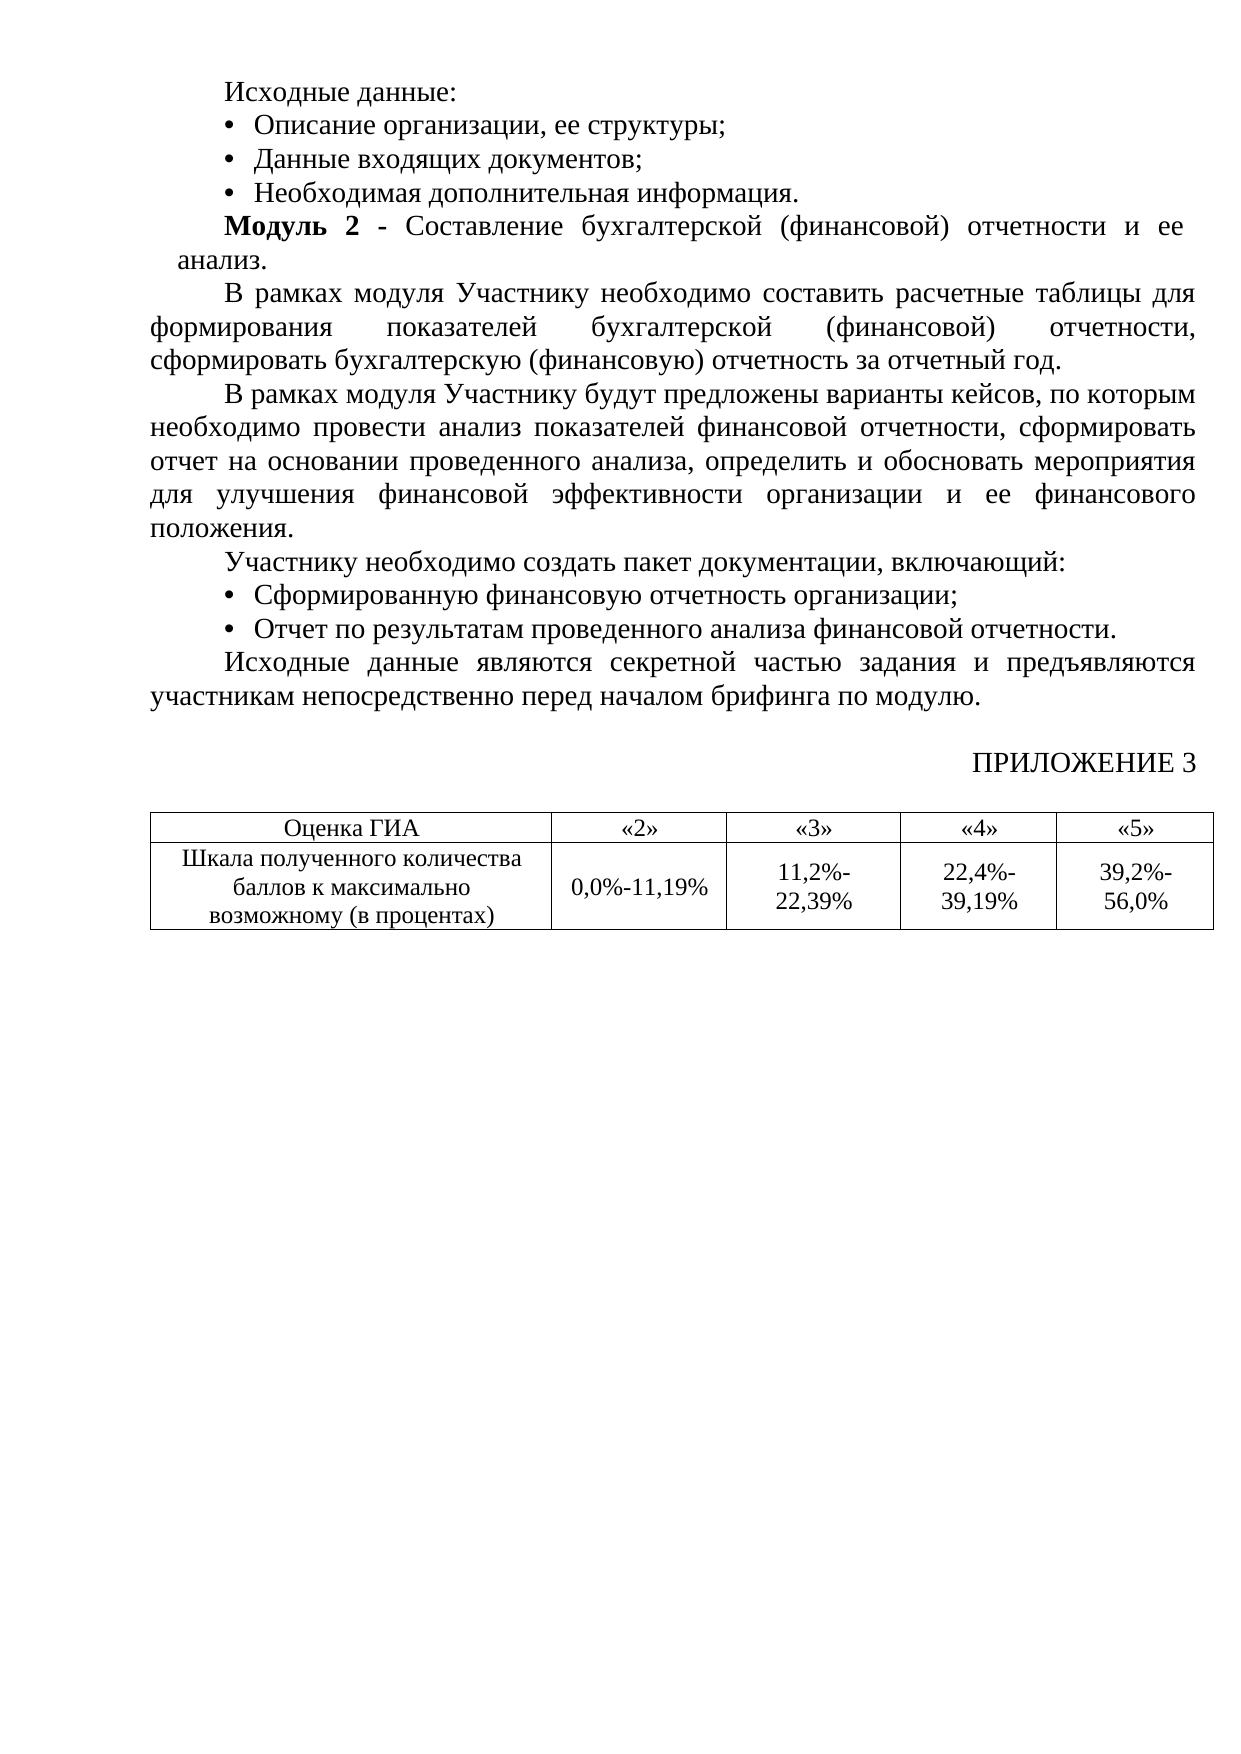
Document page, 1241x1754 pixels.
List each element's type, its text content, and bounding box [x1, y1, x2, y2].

table_header «4» [901, 813, 1056, 842]
table_cell 39,2%- 56,0% [1057, 843, 1213, 929]
list Описание организации, ее структуры; [150, 107, 1197, 141]
text В рамках модуля Участнику необходимо составить расчетные таблицы для формирования показателей бухгалтерской (финансовой) отчетности, сформировать бухгалтерскую (финансовую) отчетность за отчетный год. [150, 275, 1197, 376]
list Сформированную финансовую отчетность организации; [150, 577, 1197, 611]
text Модуль 2 - Составление бухгалтерской (финансовой) отчетности и ее анализ. [177, 208, 1184, 275]
text ПРИЛОЖЕНИЕ 3 [150, 745, 1197, 779]
text В рамках модуля Участнику будут предложены варианты кейсов, по которым необходимо провести анализ показателей финансовой отчетности, сформировать отчет на основании проведенного анализа, определить и обосновать мероприятия для улучшения финансовой эффективности организации и ее финансового положения. [150, 376, 1197, 544]
list Данные входящих документов; [150, 141, 1197, 175]
table_cell 0,0%-11,19% [552, 843, 726, 929]
text Исходные данные: [150, 74, 1197, 107]
table_cell 22,4%- 39,19% [901, 843, 1056, 929]
list Необходимая дополнительная информация. [150, 175, 1197, 208]
text Исходные данные являются секретной частью задания и предъявляются участникам непосредственно перед началом брифинга по модулю. [150, 644, 1197, 712]
table_header «5» [1057, 813, 1213, 842]
table_header Оценка ГИА [151, 813, 551, 842]
table_header «2» [552, 813, 726, 842]
text Участнику необходимо создать пакет документации, включающий: [150, 544, 1197, 577]
table_cell 11,2%-22,39% [727, 843, 900, 929]
table_cell Шкала полученного количества баллов к максимально возможному (в процентах) [151, 843, 551, 929]
table_header «3» [727, 813, 900, 842]
list Отчет по результатам проведенного анализа финансовой отчетности. [150, 611, 1197, 644]
